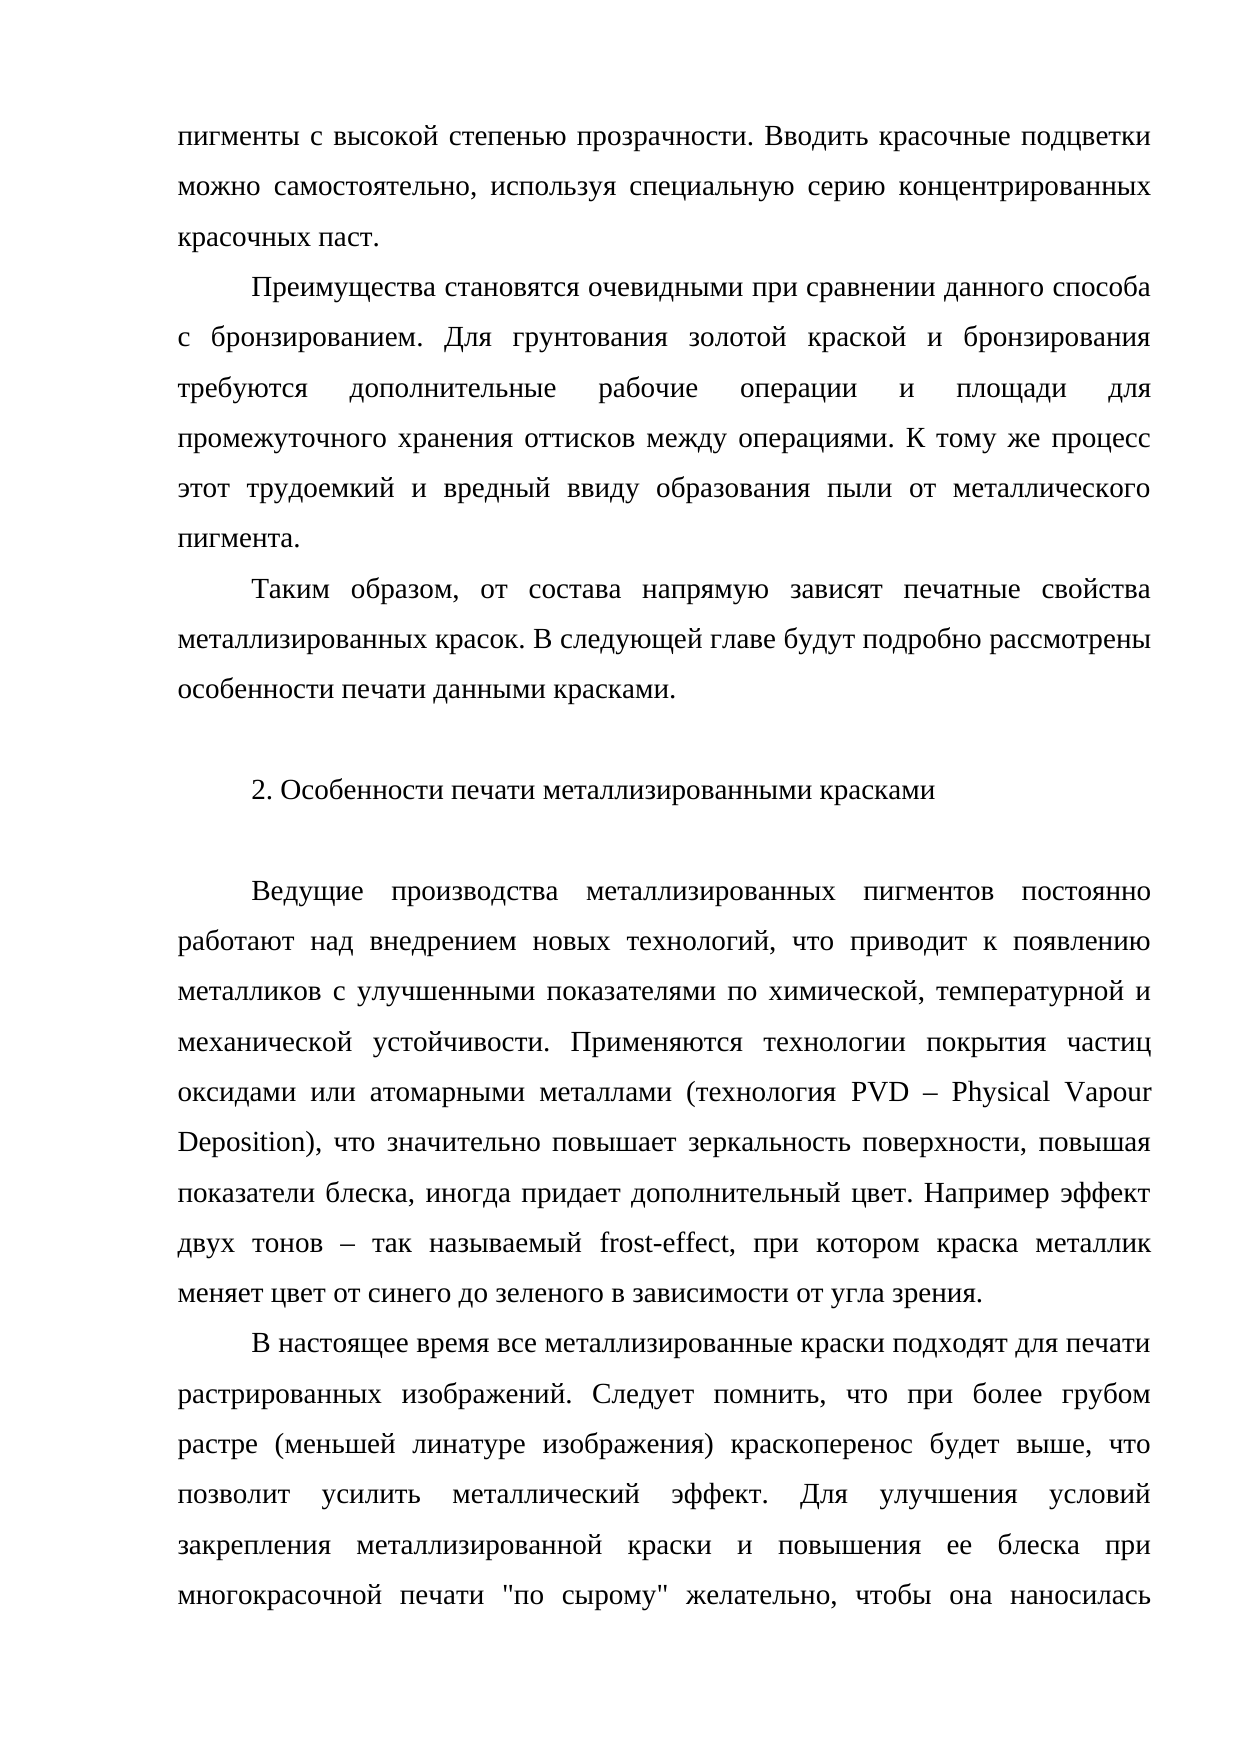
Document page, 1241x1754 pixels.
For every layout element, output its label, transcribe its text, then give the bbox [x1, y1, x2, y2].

text Ведущие производства металлизированных пигментов постоянно работают над внедрением новых технологий, что приводит к появлению металликов с улучшенными показателями по химической, температурной и механической устойчивости. Применяются технологии покрытия частиц оксидами или атомарными металлами (технология PVD – Physical Vapour Deposition), что значительно повышает зеркальность поверхности, повышая показатели блеска, иногда придает дополнительный цвет. Например эффект двух тонов – так называемый frost-effect, при котором краска металлик меняет цвет от синего до зеленого в зависимости от угла зрения. [177, 873, 1152, 1309]
text Преимущества становятся очевидными при сравнении данного способа с бронзированием. Для грунтования золотой краской и бронзирования требуются дополнительные рабочие операции и площади для промежуточного хранения оттисков между операциями. К тому же процесс этот трудоемкий и вредный ввиду образования пыли от металлического пигмента. [177, 269, 1152, 554]
text Таким образом, от состава напрямую зависят печатные свойства металлизированных красок. В следующей главе будут подробно рассмотрены особенности печати данными красками. [177, 571, 1152, 705]
text 2. Особенности печати металлизированными красками [177, 772, 1152, 806]
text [177, 118, 1152, 252]
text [177, 1326, 1152, 1611]
